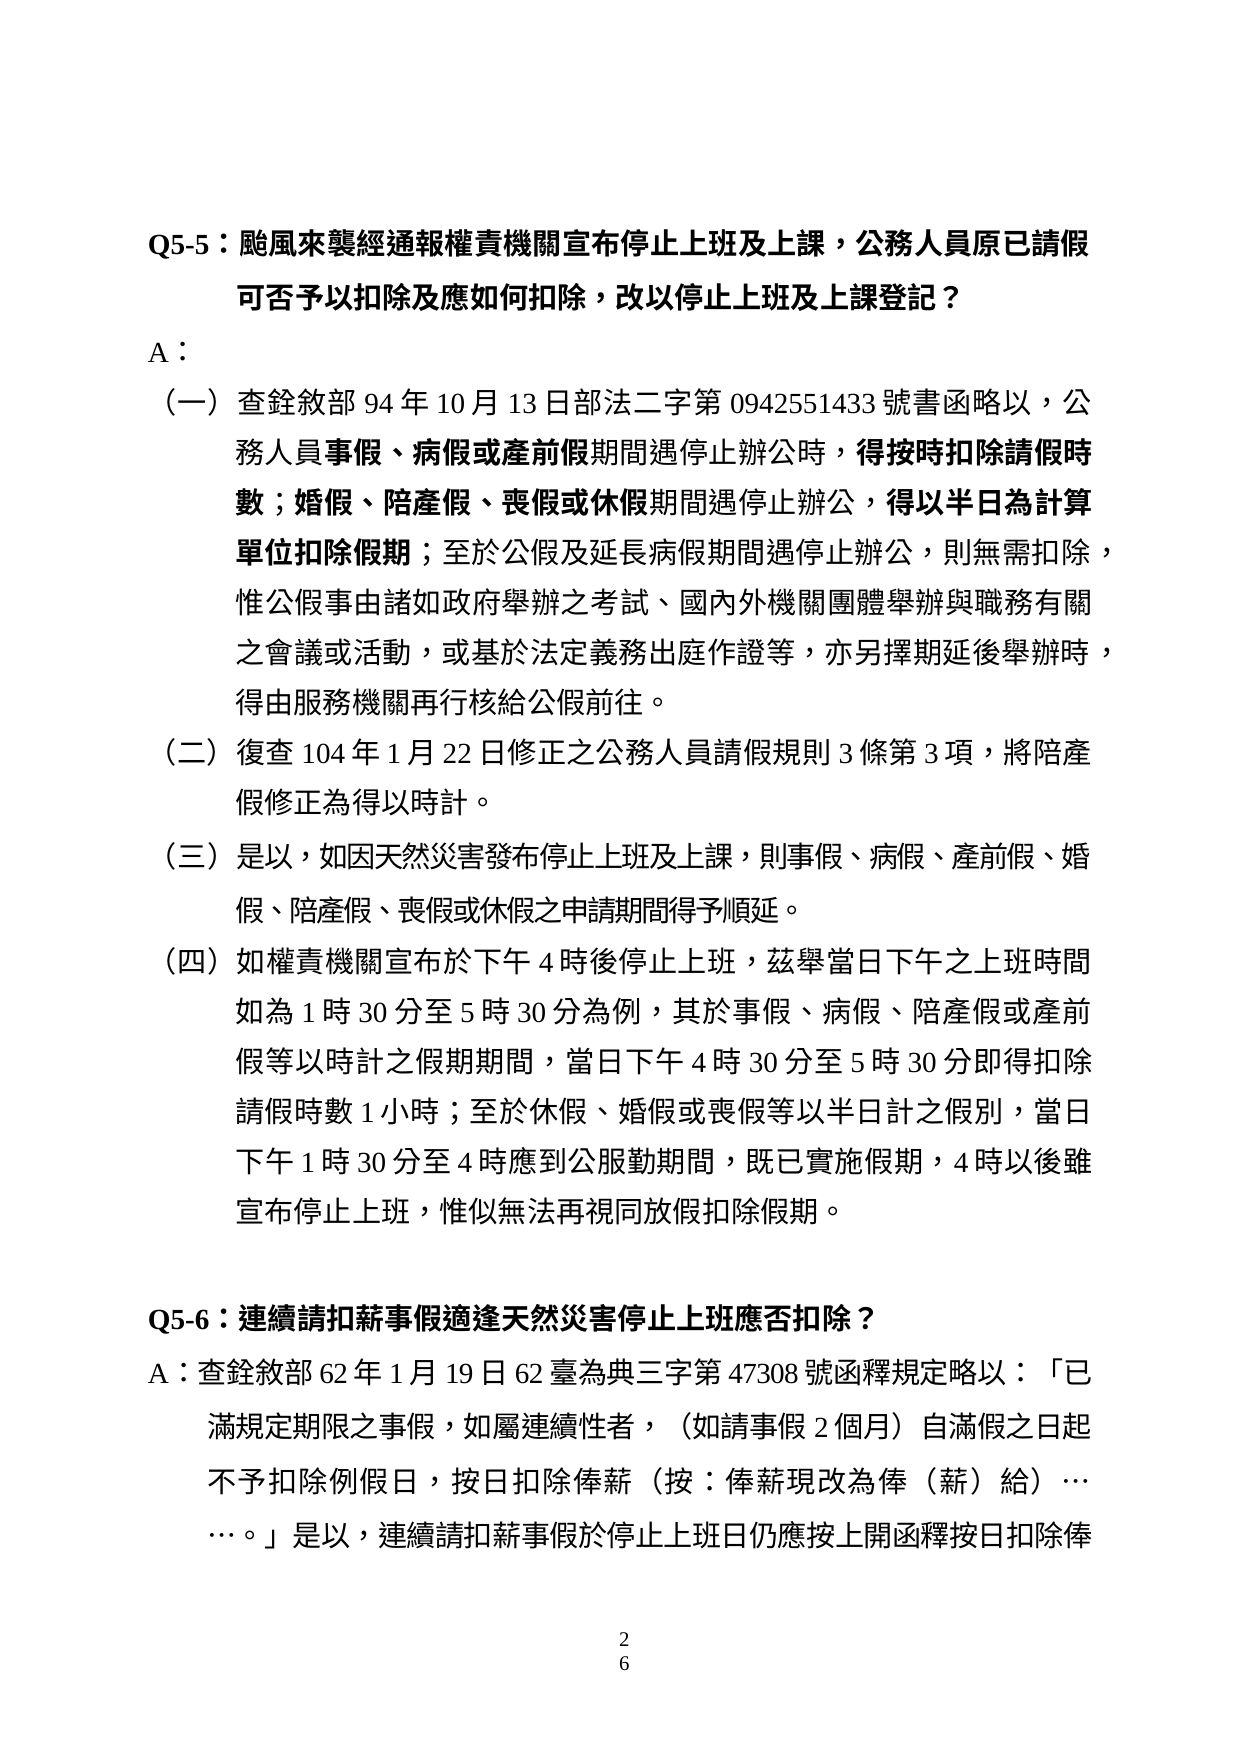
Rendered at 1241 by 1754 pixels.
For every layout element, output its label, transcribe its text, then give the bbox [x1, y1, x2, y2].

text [148, 1340, 1092, 1557]
text Q5-6：連續請扣薪事假適逢天然災害停止上班應否扣除？ [148, 1286, 1092, 1340]
text （三）是以，如因天然災害發布停止上班及上課，則事假、病假、產前假、婚假、陪產假、喪假或休假之申請期間得予順延。 [148, 824, 1092, 932]
text A： [148, 319, 1092, 374]
text Q5-5：颱風來襲經通報權責機關宣布停止上班及上課，公務人員原已請假可否予以扣除及應如何扣除，改以停止上班及上課登記？ [148, 211, 1092, 319]
text （二）復查104年1月22日修正之公務人員請假規則3條第3項，將陪產假修正為得以時計。 [148, 724, 1092, 824]
text （四）如權責機關宣布於下午4時後停止上班，茲舉當日下午之上班時間如為1時30分至5時30分為例，其於事假、病假、陪產假或產前假等以時計之假期期間，當日下午4時30分至5時30分即得扣除請假時數1小時；至於休假、婚假或喪假等以半日計之假別，當日下午1時30分至4時應到公服勤期間，既已實施假期，4時以後雖宣布停止上班，惟似無法再視同放假扣除假期。 [148, 932, 1092, 1232]
text （一）查銓敘部94年10月13日部法二字第0942551433號書函略以，公務人員事假、病假或產前假期間遇停止辦公時，得按時扣除請假時數；婚假、陪產假、喪假或休假期間遇停止辦公，得以半日為計算單位扣除假期；至於公假及延長病假期間遇停止辦公，則無需扣除，惟公假事由諸如政府舉辦之考試、國內外機關團體舉辦與職務有關之會議或活動，或基於法定義務出庭作證等，亦另擇期延後舉辦時，得由服務機關再行核給公假前往。 [148, 374, 1092, 724]
